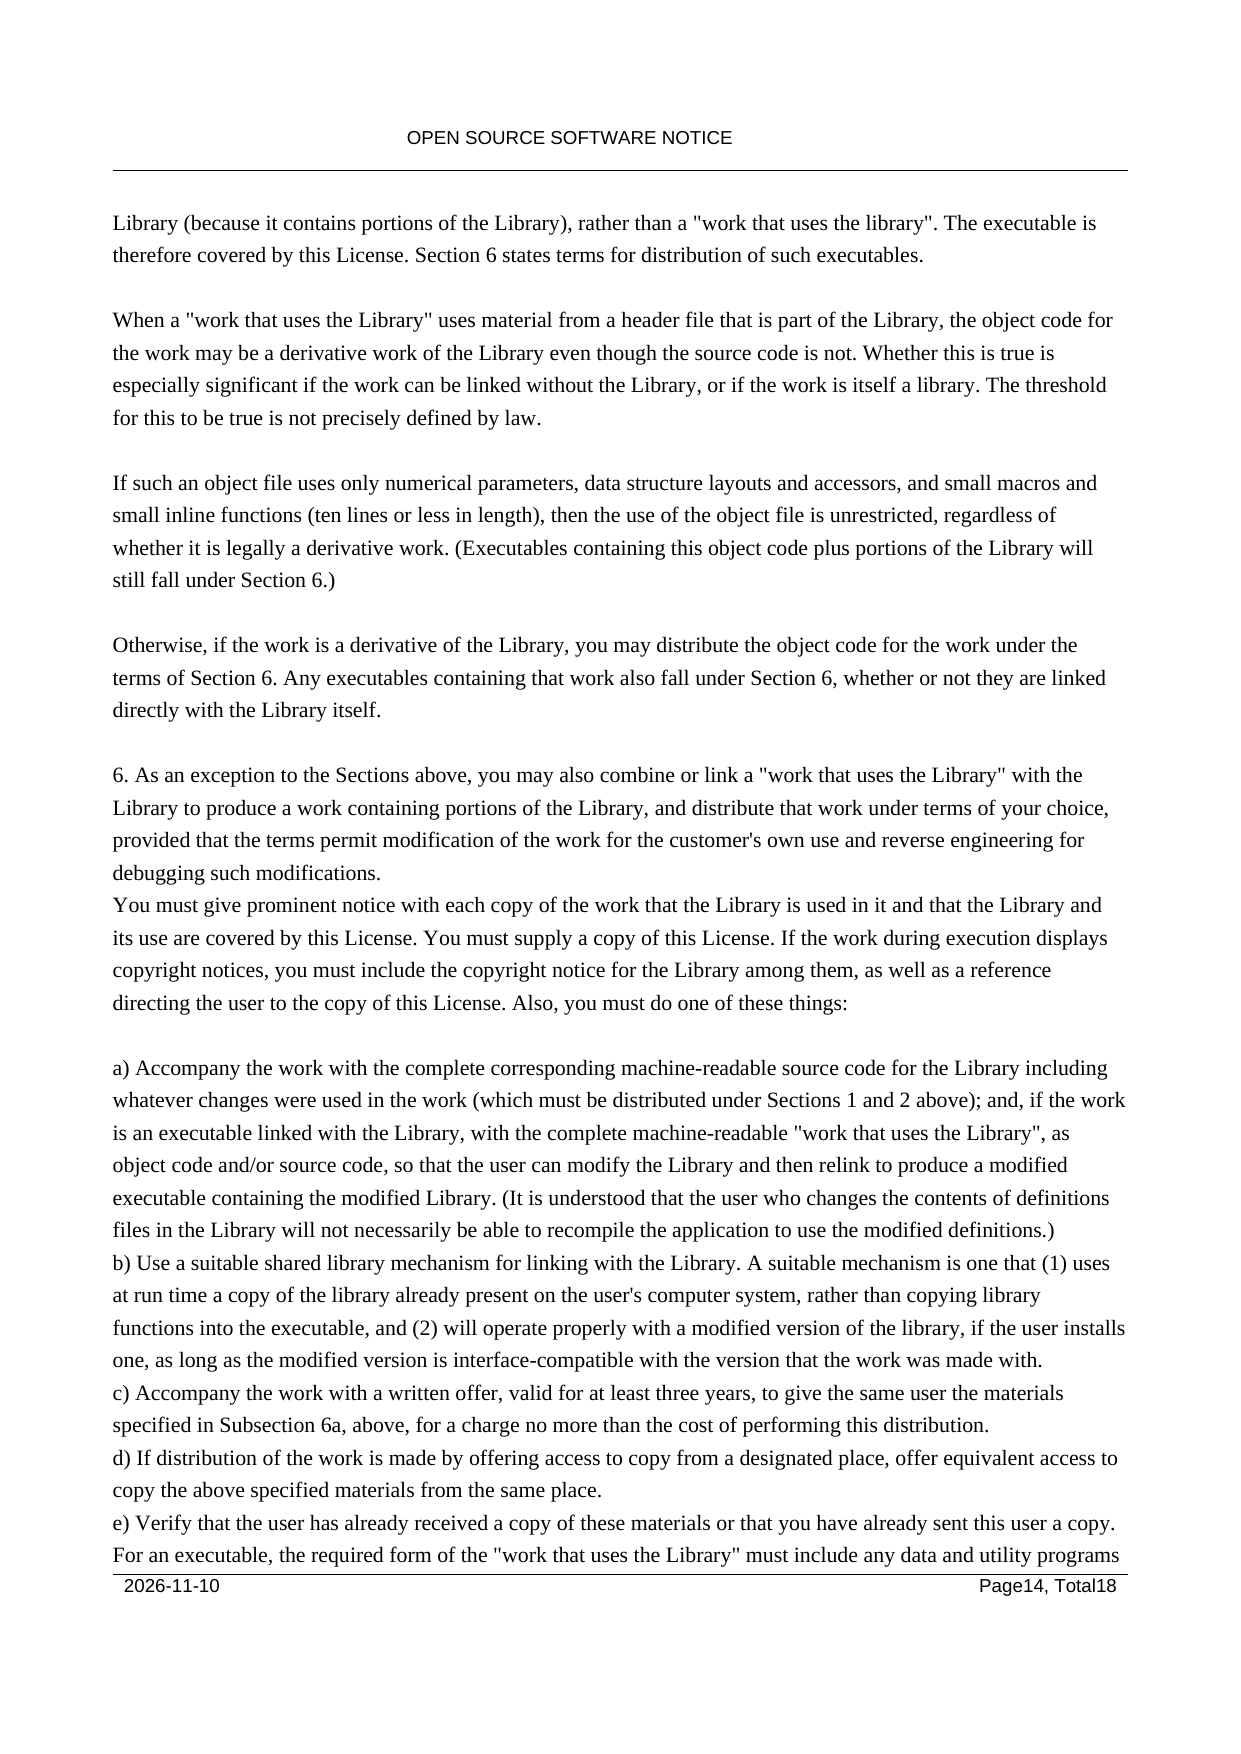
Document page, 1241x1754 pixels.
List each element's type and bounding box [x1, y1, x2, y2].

text [112, 206, 1128, 1571]
